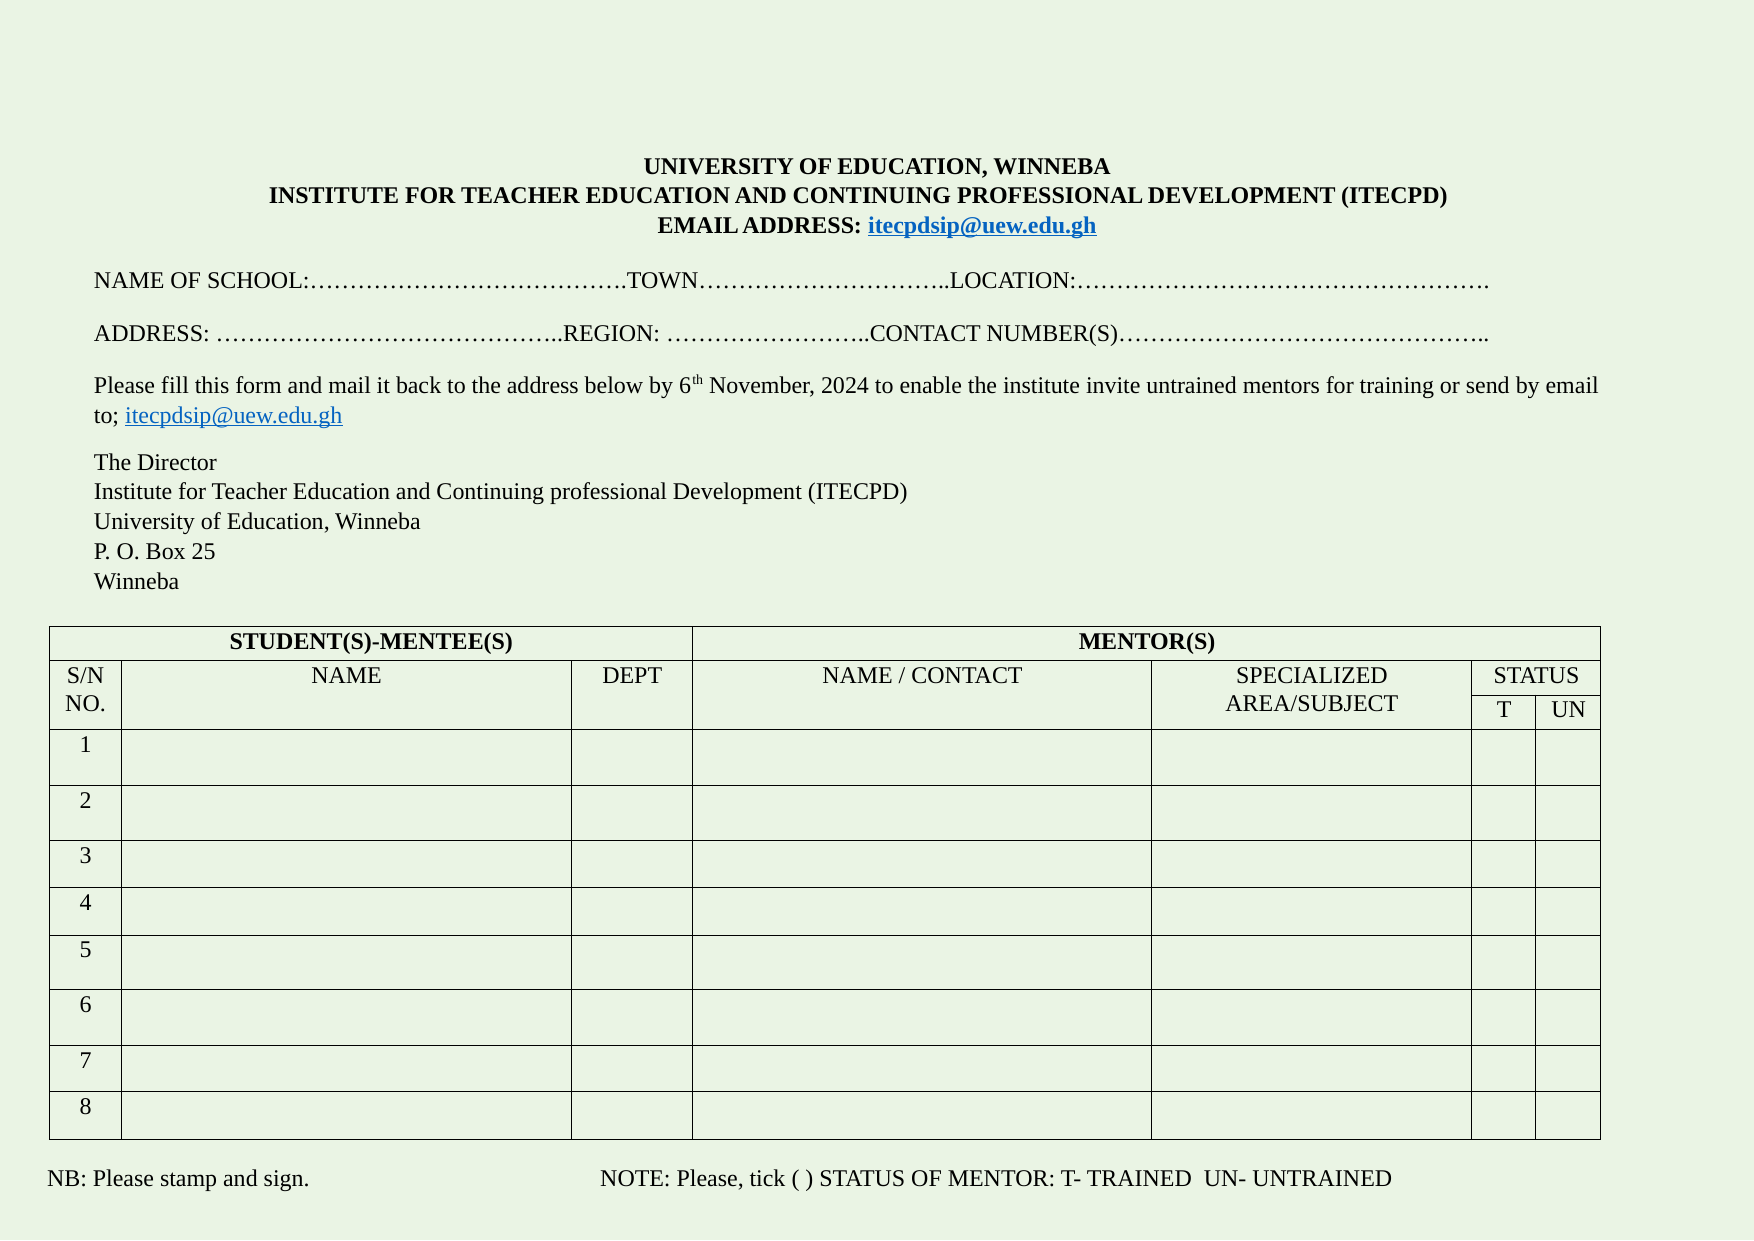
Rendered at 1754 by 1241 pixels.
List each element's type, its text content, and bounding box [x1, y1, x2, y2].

table_header MENTOR(S) [693, 627, 1600, 660]
table_cell [1152, 936, 1471, 989]
table_cell STATUS [1472, 661, 1600, 694]
table_cell 5 [50, 936, 121, 989]
table_cell [1152, 730, 1471, 785]
text EMAIL ADDRESS: itecpdsip@uew.edu.gh [150, 211, 1604, 239]
table_cell [1536, 936, 1600, 989]
text NAME OF SCHOOL:………………………………….TOWN…………………………..LOCATION:……………………………………………. [94, 266, 1604, 294]
text Winneba [94, 567, 1604, 594]
table_cell [1152, 888, 1471, 934]
table_cell [1472, 841, 1535, 887]
table_cell [1536, 1092, 1600, 1138]
table_cell [122, 936, 571, 989]
table_cell [572, 888, 692, 934]
table_cell [1536, 888, 1600, 934]
table_cell [1152, 990, 1471, 1045]
table_cell [1536, 730, 1600, 785]
table_cell [693, 936, 1151, 989]
table_cell [122, 730, 571, 785]
table_cell [1152, 841, 1471, 887]
table_cell [693, 841, 1151, 887]
text Institute for Teacher Education and Continuing professional Development (ITECPD) [94, 477, 1604, 505]
table_cell [122, 1092, 571, 1138]
table_cell [1472, 888, 1535, 934]
table_cell 1 [50, 730, 121, 785]
table_cell [572, 936, 692, 989]
table_cell 6 [50, 990, 121, 1045]
table_cell [1536, 786, 1600, 840]
table_cell [122, 1046, 571, 1091]
table_cell [122, 990, 571, 1045]
table_cell [693, 990, 1151, 1045]
table_cell [1472, 730, 1535, 785]
table_cell [693, 888, 1151, 934]
table_cell [572, 730, 692, 785]
table_cell [1536, 841, 1600, 887]
table_cell [693, 730, 1151, 785]
table_cell NAME / CONTACT [693, 661, 1151, 729]
table_cell 4 [50, 888, 121, 934]
table_cell [1536, 1046, 1600, 1091]
table_cell [572, 786, 692, 840]
table_cell [693, 1092, 1151, 1138]
table_cell [1472, 1046, 1535, 1091]
table_cell SPECIALIZED AREA/SUBJECT [1152, 661, 1471, 729]
text NB: Please stamp and sign. NOTE: Please, tick ( ) STATUS OF MENTOR: T- TRAINED UN- UNTRAINED [47, 1164, 1604, 1192]
table_cell UN [1536, 696, 1600, 729]
table_cell [1472, 1092, 1535, 1138]
table_cell 8 [50, 1092, 121, 1138]
text Please fill this form and mail it back to the address below by 6th November, 2024 to enable the institute invite untrained mentors for training or send by email to; itecpdsip@uew.edu.gh [94, 371, 1604, 429]
table_cell [1472, 936, 1535, 989]
table_cell [1152, 1046, 1471, 1091]
table_cell [572, 841, 692, 887]
table_cell [122, 786, 571, 840]
text ADDRESS: ……………………………………..REGION: ……………………..CONTACT NUMBER(S)……………………………………….. [94, 319, 1604, 346]
table_header STUDENT(S)-MENTEE(S) [50, 627, 692, 660]
table_cell [1152, 1092, 1471, 1138]
table_cell [572, 1092, 692, 1138]
table_cell 3 [50, 841, 121, 887]
table_cell [122, 841, 571, 887]
table_cell [572, 1046, 692, 1091]
table_cell [572, 990, 692, 1045]
table_cell [1152, 786, 1471, 840]
table_cell [1472, 990, 1535, 1045]
text UNIVERSITY OF EDUCATION, WINNEBA [150, 152, 1604, 179]
text INSTITUTE FOR TEACHER EDUCATION AND CONTINUING PROFESSIONAL DEVELOPMENT (ITECPD) [112, 181, 1604, 209]
table_cell 7 [50, 1046, 121, 1091]
text P. O. Box 25 [94, 537, 1604, 564]
table_cell T [1472, 696, 1535, 729]
table_cell [122, 888, 571, 934]
table_cell [1472, 786, 1535, 840]
table_cell [1536, 990, 1600, 1045]
table_cell S/N NO. [50, 661, 121, 729]
table_cell NAME [122, 661, 571, 729]
table_cell [693, 1046, 1151, 1091]
text The Director [94, 447, 1604, 475]
text University of Education, Winneba [94, 507, 1604, 535]
table_cell 2 [50, 786, 121, 840]
table_cell DEPT [572, 661, 692, 729]
table_cell [693, 786, 1151, 840]
